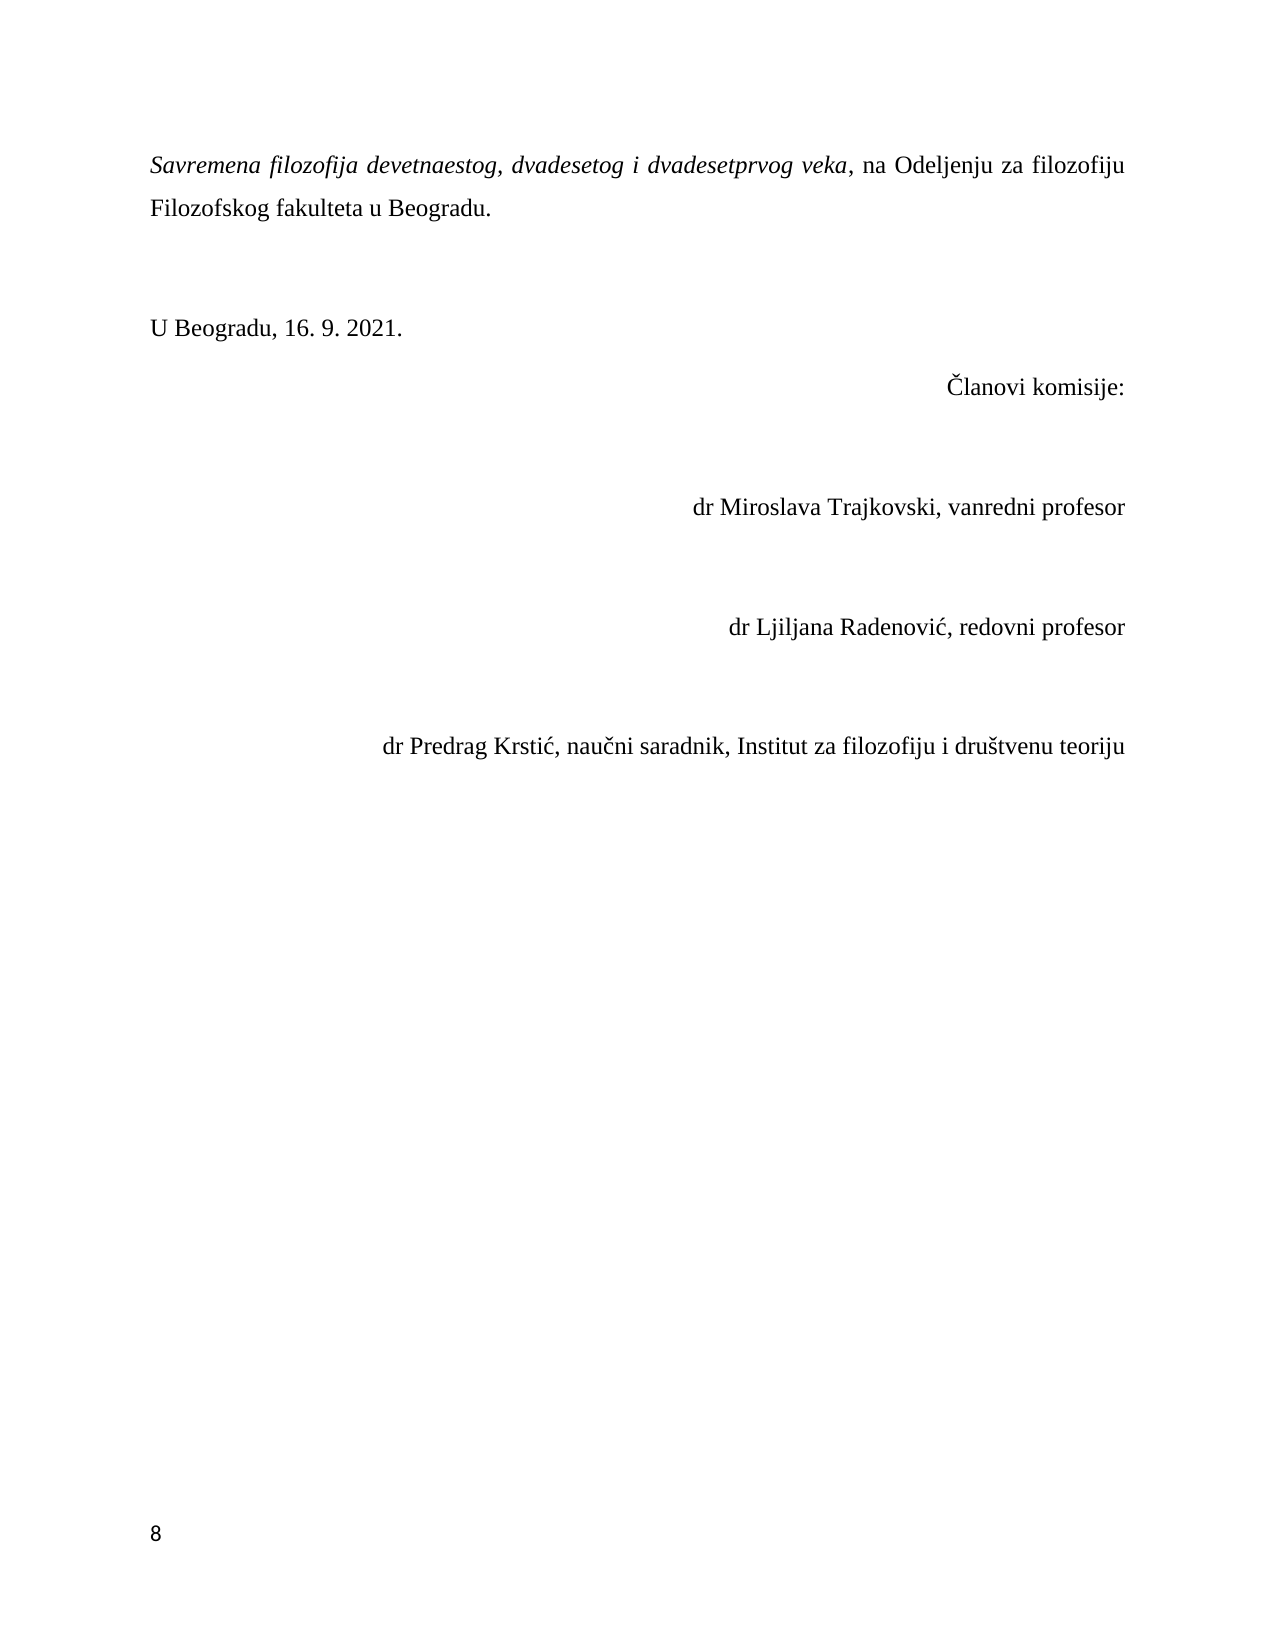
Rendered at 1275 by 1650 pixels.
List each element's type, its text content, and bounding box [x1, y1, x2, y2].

text dr Ljiljana Radenović, redovni profesor [150, 612, 1125, 640]
text dr Miroslava Trajkovski, vanredni profesor [150, 492, 1125, 521]
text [150, 150, 1125, 222]
text U Beogradu, 16. 9. 2021. [150, 313, 1125, 341]
text Članovi komisije: [150, 372, 1125, 401]
text dr Predrag Krstić, naučni saradnik, Institut za filozofiju i društvenu teoriju [150, 731, 1125, 760]
